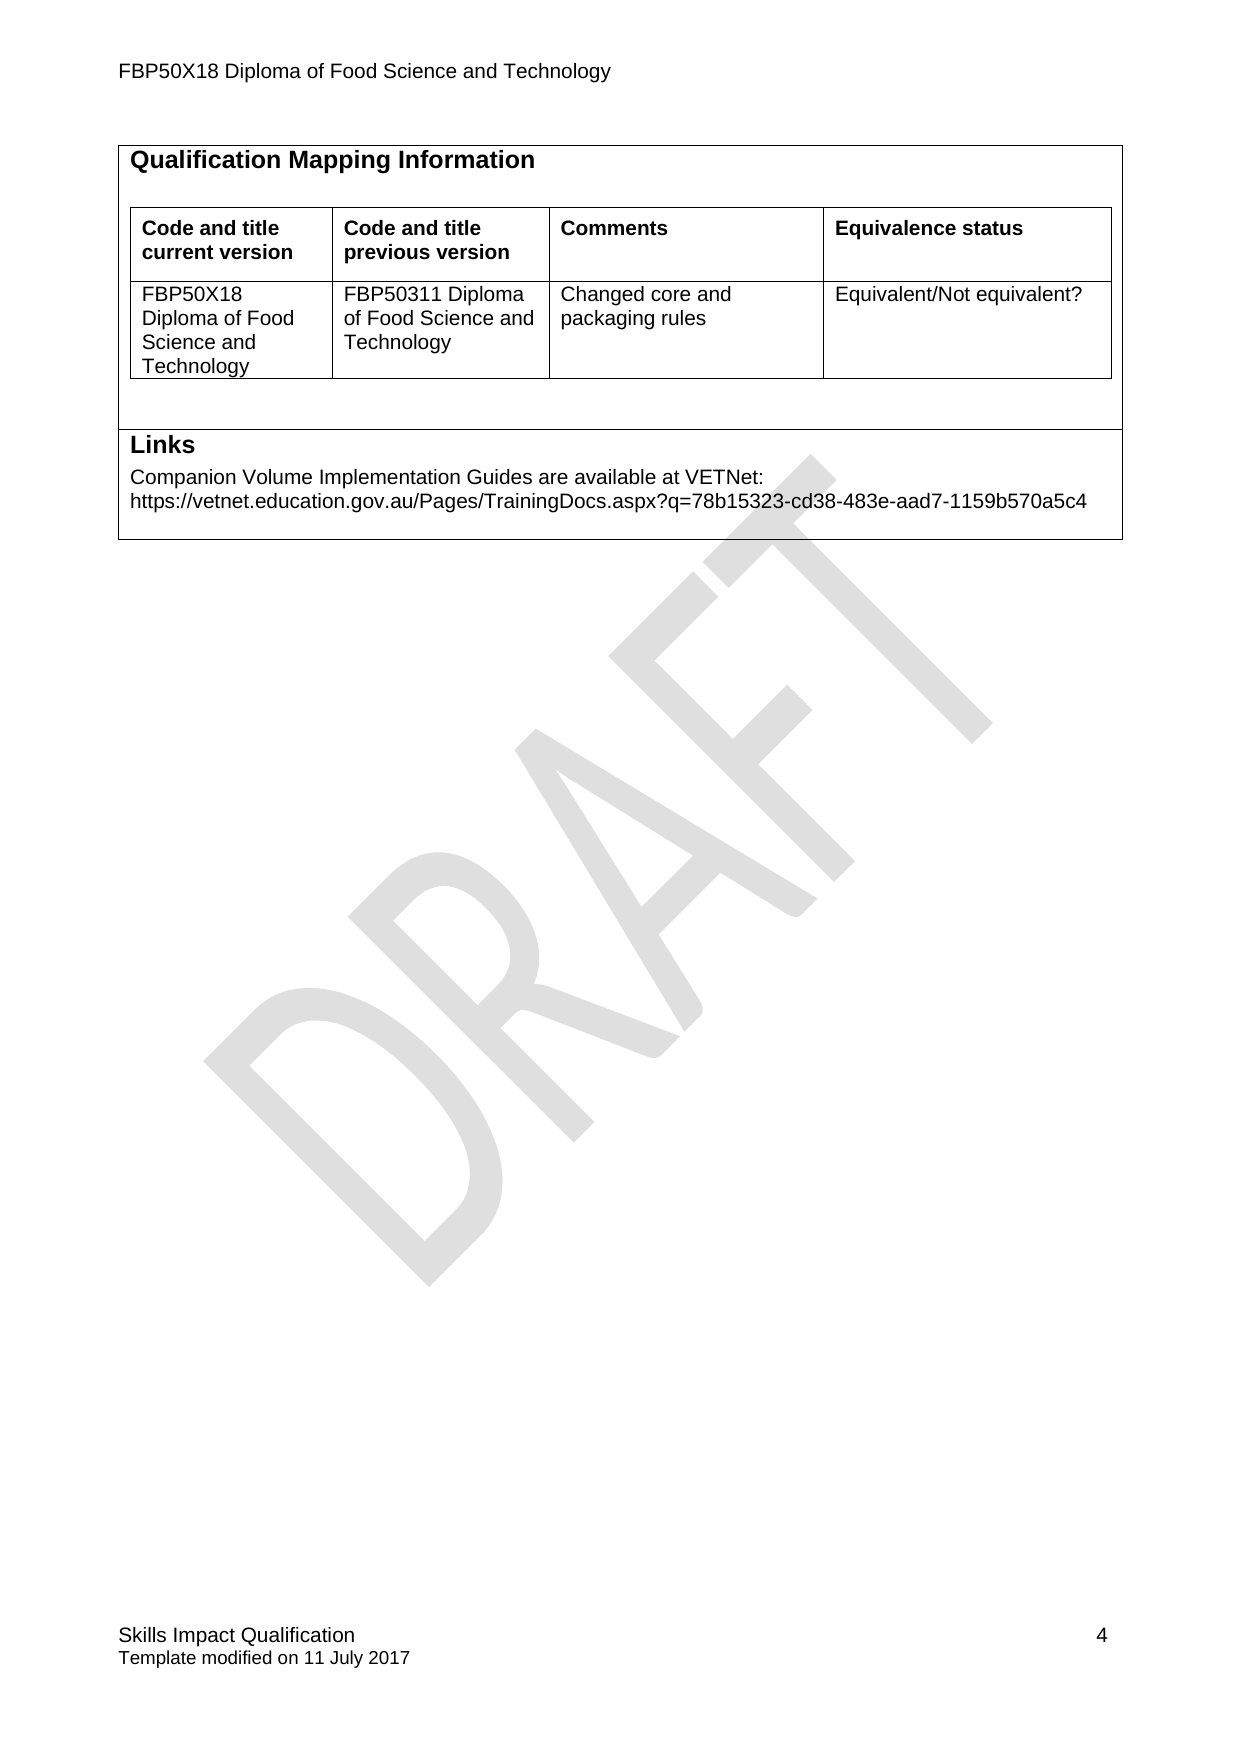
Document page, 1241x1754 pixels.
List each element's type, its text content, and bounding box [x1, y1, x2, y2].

table_cell Links Companion Volume Implementation Guides are available at VETNet: https://vetnet.education.gov.au/Pages/TrainingDocs.aspx?q=78b15323-cd38-483e-aad7-1159b570a5c4 [119, 430, 1122, 539]
table_header Qualification Mapping Information [119, 146, 1122, 429]
